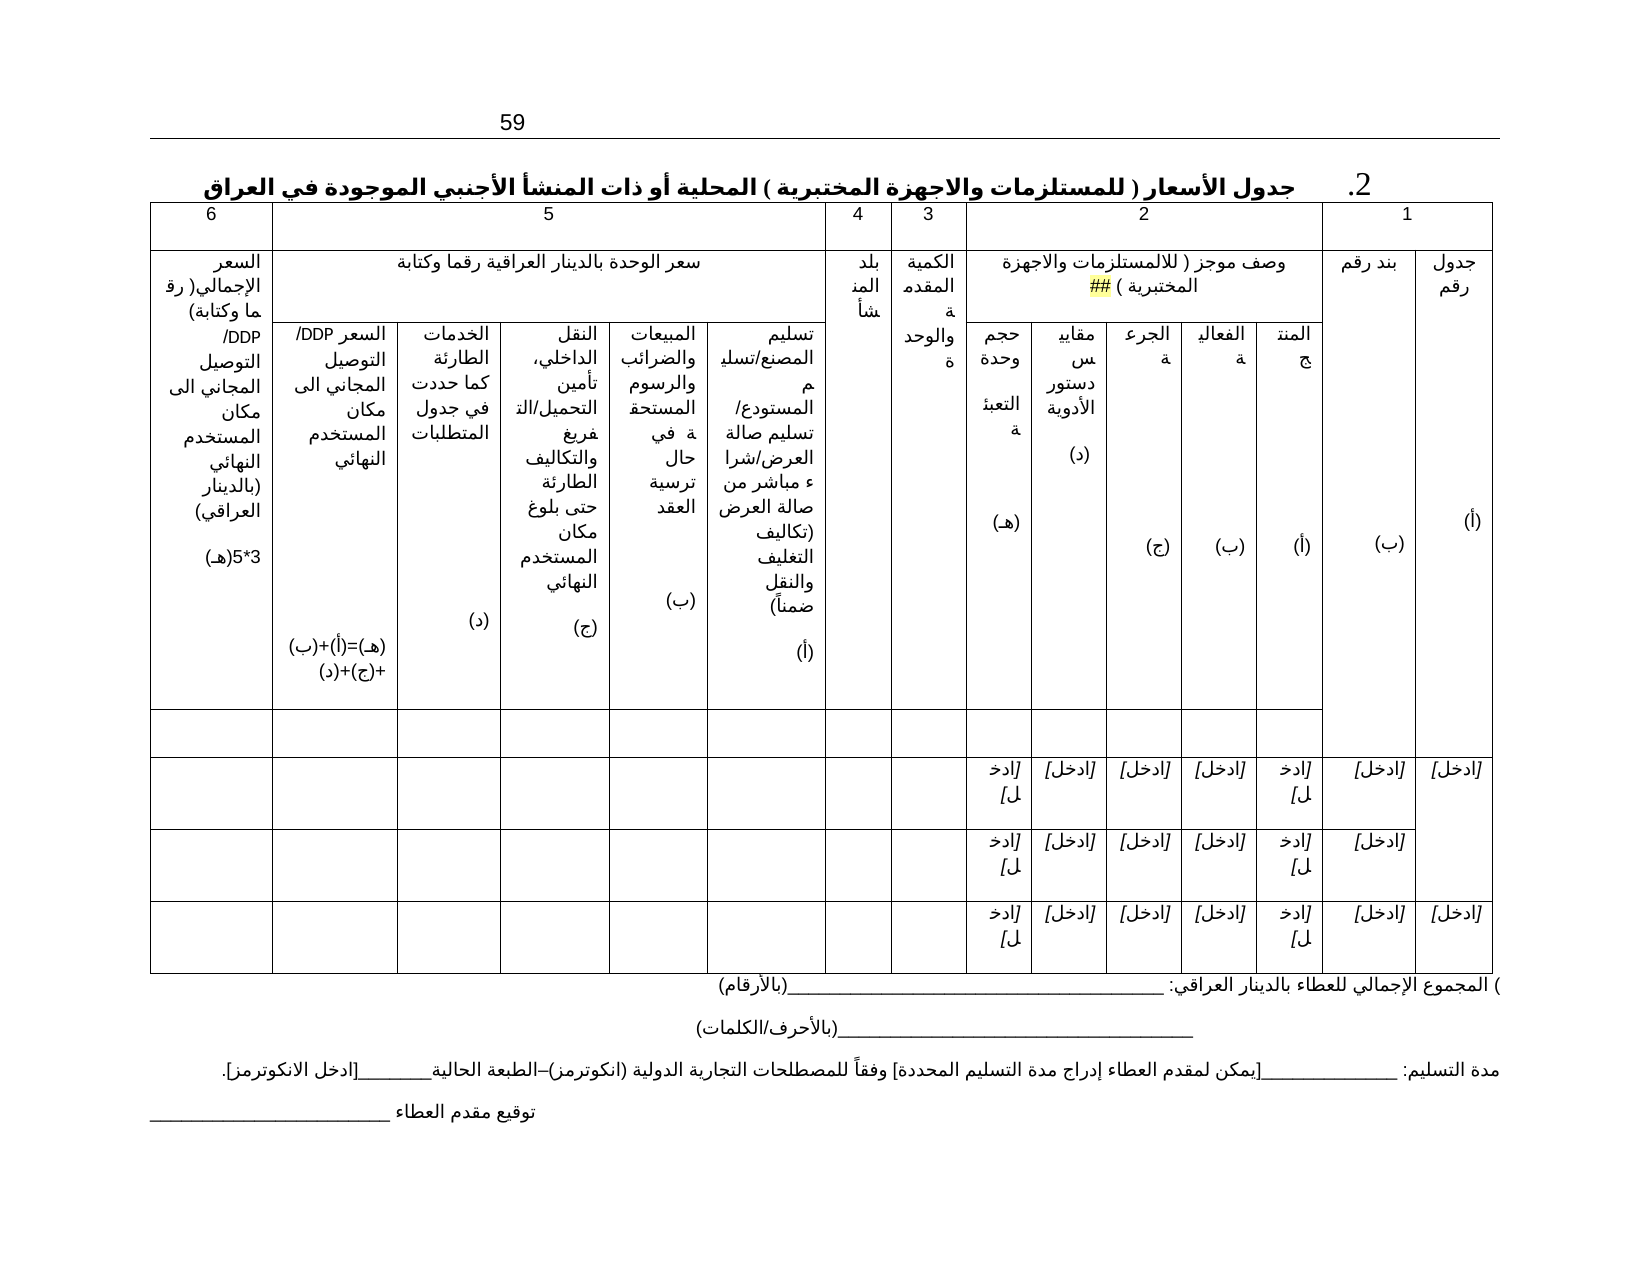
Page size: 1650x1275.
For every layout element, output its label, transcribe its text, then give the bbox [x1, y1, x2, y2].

table_cell النقل الداخلي، تأمين التحميل/التفريغ والتكاليف الطارئة حتى بلوغ مكان المستخدم النهائي (ج) [501, 323, 609, 709]
table_cell سعر الوحدة بالدينار العراقية رقما وكتابة [273, 251, 825, 322]
table_cell المبيعات والضرائب والرسوم المستحقة في حال ترسية العقد (ب) [610, 323, 707, 709]
table_cell [ادخل] [1323, 830, 1415, 901]
table_cell [892, 830, 966, 901]
table_cell بلد المنشأ [826, 251, 891, 709]
table_cell [ادخل] [1032, 758, 1106, 829]
table_cell [708, 710, 825, 757]
table_cell [826, 710, 891, 757]
table_cell [151, 830, 272, 901]
table_header 1 [1323, 203, 1492, 249]
subtitle 2. جدول الأسعار ( للمستلزمات والاجهزة المختبرية ) المحلية أو ذات المنشأ الأجنبي الموجودة في العراق [150, 164, 1425, 202]
table_cell [ادخل] [967, 902, 1031, 973]
text توقيع مقدم العطاء _______________________ [150, 1101, 1500, 1123]
table_cell [ادخل] [1032, 902, 1106, 973]
table_cell [610, 710, 707, 757]
table_cell [610, 830, 707, 901]
table_cell [ادخل] [1182, 758, 1256, 829]
table_cell [ادخل] [1107, 902, 1181, 973]
table_cell [398, 830, 500, 901]
table_cell [ادخل] [1182, 902, 1256, 973]
table_cell [ادخل] [1416, 758, 1492, 901]
table_cell [ادخل] [1032, 830, 1106, 901]
table_cell [501, 902, 609, 973]
table_cell [892, 758, 966, 829]
table_header 2 [967, 203, 1322, 249]
table_cell [ادخل] [1323, 902, 1415, 973]
table_cell الفعالية (ب) [1182, 323, 1256, 709]
table_cell [610, 758, 707, 829]
table_cell [826, 902, 891, 973]
table_cell [1032, 710, 1106, 757]
table_cell [273, 902, 397, 973]
table_cell [501, 758, 609, 829]
text ) المجموع الإجمالي للعطاء بالدينار العراقي: ____________________________________(بالأرقام) [150, 974, 1500, 996]
table_cell [892, 710, 966, 757]
table_cell [273, 830, 397, 901]
table_cell [708, 830, 825, 901]
table_cell [ادخل] [1107, 758, 1181, 829]
table_cell [ادخل] [1257, 830, 1322, 901]
table_header 5 [273, 203, 825, 249]
table_cell [398, 758, 500, 829]
text مدة التسليم: _____________[يمكن لمقدم العطاء إدراج مدة التسليم المحددة] وفقاً للمصطلحات التجارية الدولية (انكوترمز)–الطبعة الحالية_______[ادخل الانكوترمز]. [150, 1059, 1500, 1080]
table_cell [273, 758, 397, 829]
table_cell الكمية المقدمة والوحدة [892, 251, 966, 709]
table_cell [ادخل] [1107, 830, 1181, 901]
table_cell [967, 710, 1031, 757]
table_cell [ادخل] [1416, 902, 1492, 973]
table_cell [ادخل] [1182, 830, 1256, 901]
table_cell مقاييس دستور الأدوية (د) [1032, 323, 1106, 709]
table_cell [151, 710, 272, 757]
table_cell [ادخل] [1257, 902, 1322, 973]
table_cell الخدمات الطارئة كما حددت في جدول المتطلبات (د) [398, 323, 500, 709]
table_cell وصف موجز ( للالمستلزمات والاجهزة المختبرية ) ## [967, 251, 1322, 322]
table_cell تسليم المصنع/تسليم المستودع/ تسليم صالة العرض/شراء مباشر من صالة العرض (تكاليف التغليف والنقل ضمناً) (أ) [708, 323, 825, 709]
table_cell حجم وحدة التعبئة (هـ) [967, 323, 1031, 709]
table_cell [398, 710, 500, 757]
table_cell جدول رقم (أ) [1416, 251, 1492, 757]
table_cell [1182, 710, 1256, 757]
table_cell السعر الإجمالي( رقما وكتابة) DDP/ التوصيل المجاني الى مكان المستخدم النهائي (بالدينار العراقي) 3*5(هـ) [151, 251, 272, 709]
table_cell [1107, 710, 1181, 757]
table_cell المنتج (أ) [1257, 323, 1322, 709]
table_cell [501, 710, 609, 757]
table_cell [1257, 710, 1322, 757]
table_header 4 [826, 203, 891, 249]
table_header 3 [892, 203, 966, 249]
text __________________________________(بالأحرف/الكلمات) [150, 1016, 1500, 1038]
table_cell السعر DDP/ التوصيل المجاني الى مكان المستخدم النهائي (هـ)=(أ)+(ب)+(ج)+(د) [273, 323, 397, 709]
table_cell الجرعة (ج) [1107, 323, 1181, 709]
table_cell [151, 758, 272, 829]
table_cell [892, 902, 966, 973]
table_cell [398, 902, 500, 973]
table_cell [273, 710, 397, 757]
table_header 6 [151, 203, 272, 249]
table_cell [ادخل] [1257, 758, 1322, 829]
table_cell [ادخل] [967, 830, 1031, 901]
table_cell [708, 758, 825, 829]
table_cell بند رقم (ب) [1323, 251, 1415, 757]
table_cell [ادخل] [967, 758, 1031, 829]
table_cell [708, 902, 825, 973]
table_cell [501, 830, 609, 901]
table_cell [ادخل] [1323, 758, 1415, 829]
table_cell [151, 902, 272, 973]
table_cell [610, 902, 707, 973]
table_cell [826, 830, 891, 901]
table_cell [826, 758, 891, 829]
